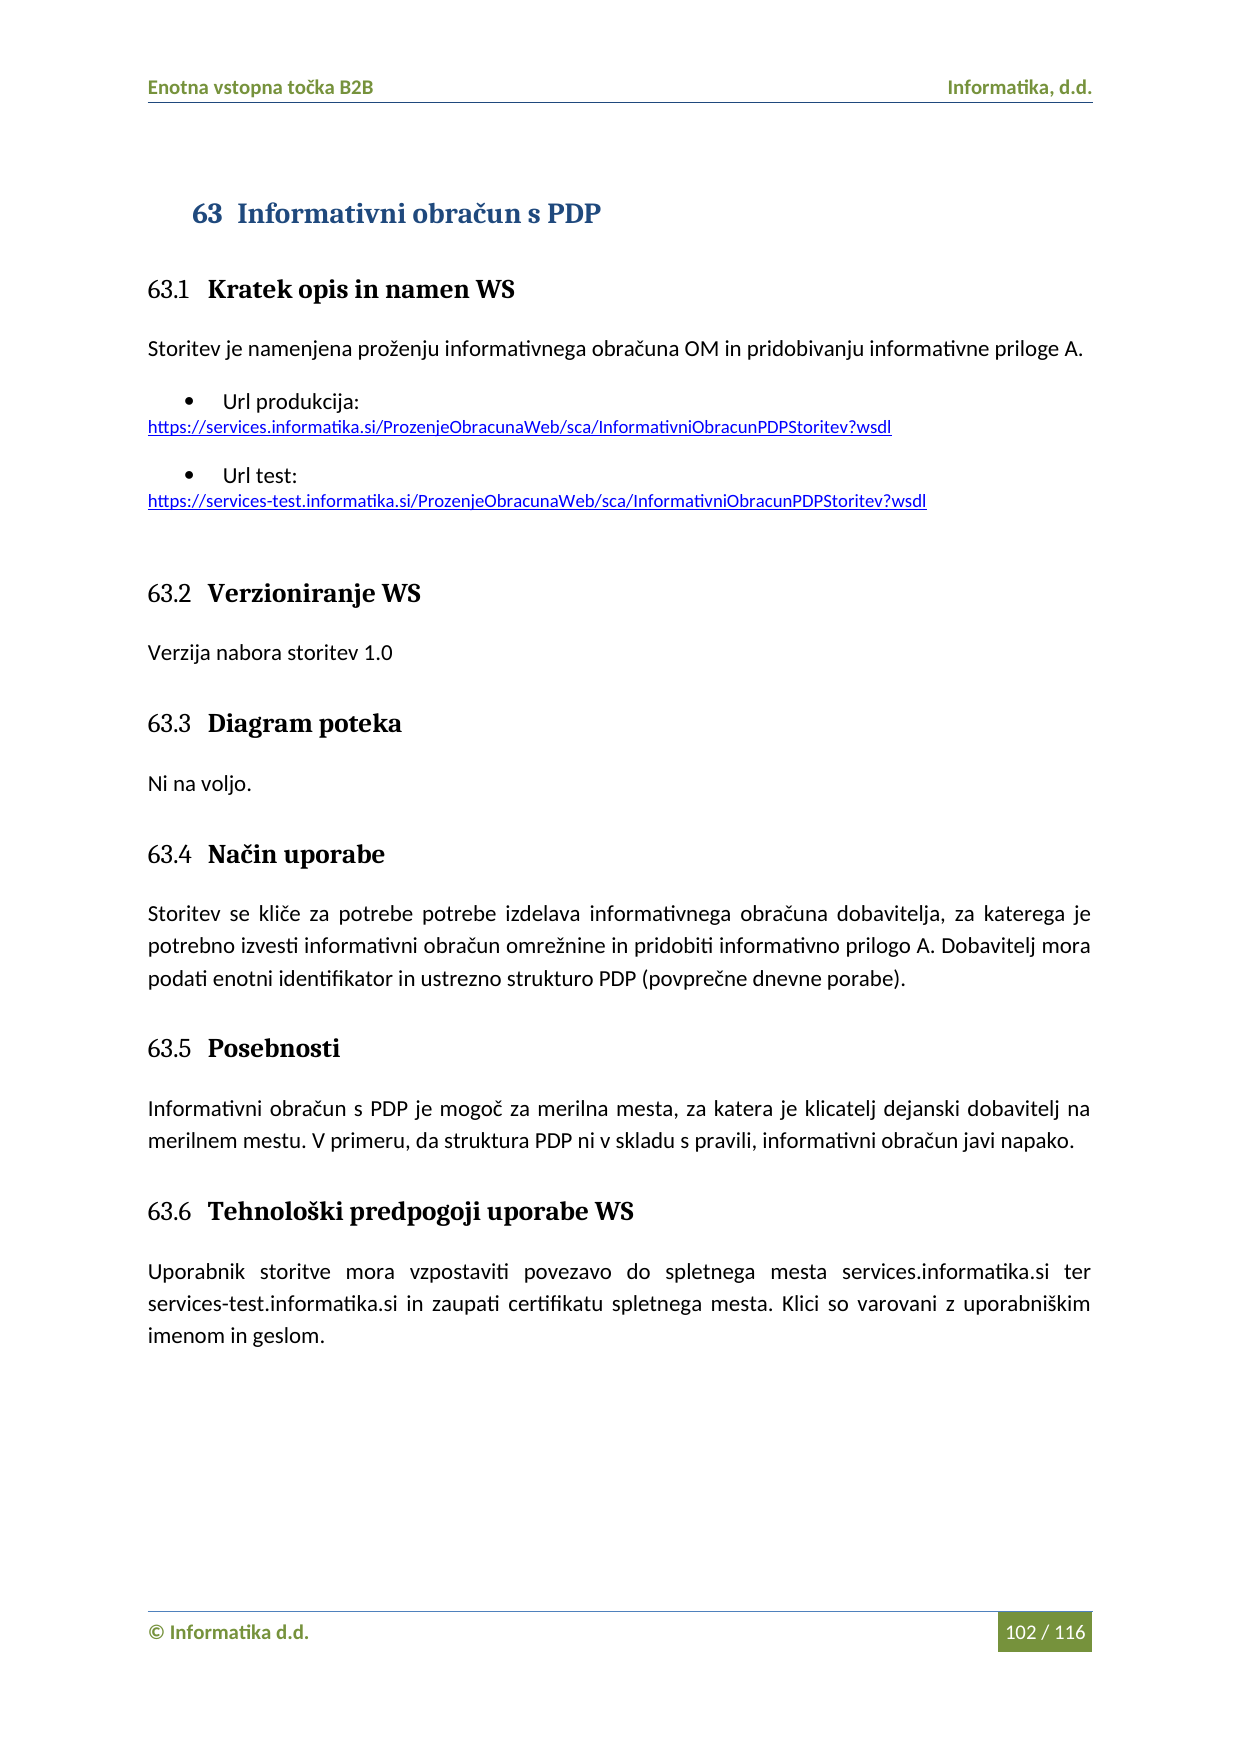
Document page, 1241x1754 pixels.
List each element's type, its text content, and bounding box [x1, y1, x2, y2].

text https://services-test.informatika.si/ProzenjeObracunaWeb/sca/InformativniObracunPDPStoritev?wsdl [148, 489, 1092, 512]
text https://services.informatika.si/ProzenjeObracunaWeb/sca/InformativniObracunPDPStoritev?wsdl [148, 416, 1092, 438]
list Url produkcija: [185, 387, 1092, 416]
text Informativni obračun s PDP je mogoč za merilna mesta, za katera je klicatelj dejanski dobavitelj na merilnem mestu. V primeru, da struktura PDP ni v skladu s pravili, informativni obračun javi napako. [148, 1094, 1092, 1154]
text Uporabnik storitve mora vzpostaviti povezavo do spletnega mesta services.informatika.si ter services-test.informatika.si in zaupati certifikatu spletnega mesta. Klici so varovani z uporabniškim imenom in geslom. [148, 1257, 1092, 1349]
subtitle Tehnološki predpogoji uporabe WS [148, 1196, 1092, 1227]
subtitle Način uporabe [148, 839, 1092, 870]
subtitle Kratek opis in namen WS [148, 274, 1092, 305]
text Ni na voljo. [148, 769, 1092, 797]
subtitle Verzioniranje WS [148, 578, 1092, 609]
list Url test: [185, 461, 1092, 489]
text Storitev se kliče za potrebe potrebe izdelava informativnega obračuna dobavitelja, za katerega je potrebno izvesti informativni obračun omrežnine in pridobiti informativno prilogo A. Dobavitelj mora podati enotni identifikator in ustrezno strukturo PDP (povprečne dnevne porabe). [148, 899, 1092, 992]
text Storitev je namenjena proženju informativnega obračuna OM in pridobivanju informativne priloge A. [148, 334, 1092, 362]
list Informativni obračun s PDP [192, 198, 1092, 231]
subtitle Diagram poteka [148, 708, 1092, 739]
text Verzija nabora storitev 1.0 [148, 638, 1092, 667]
subtitle Posebnosti [148, 1033, 1092, 1064]
